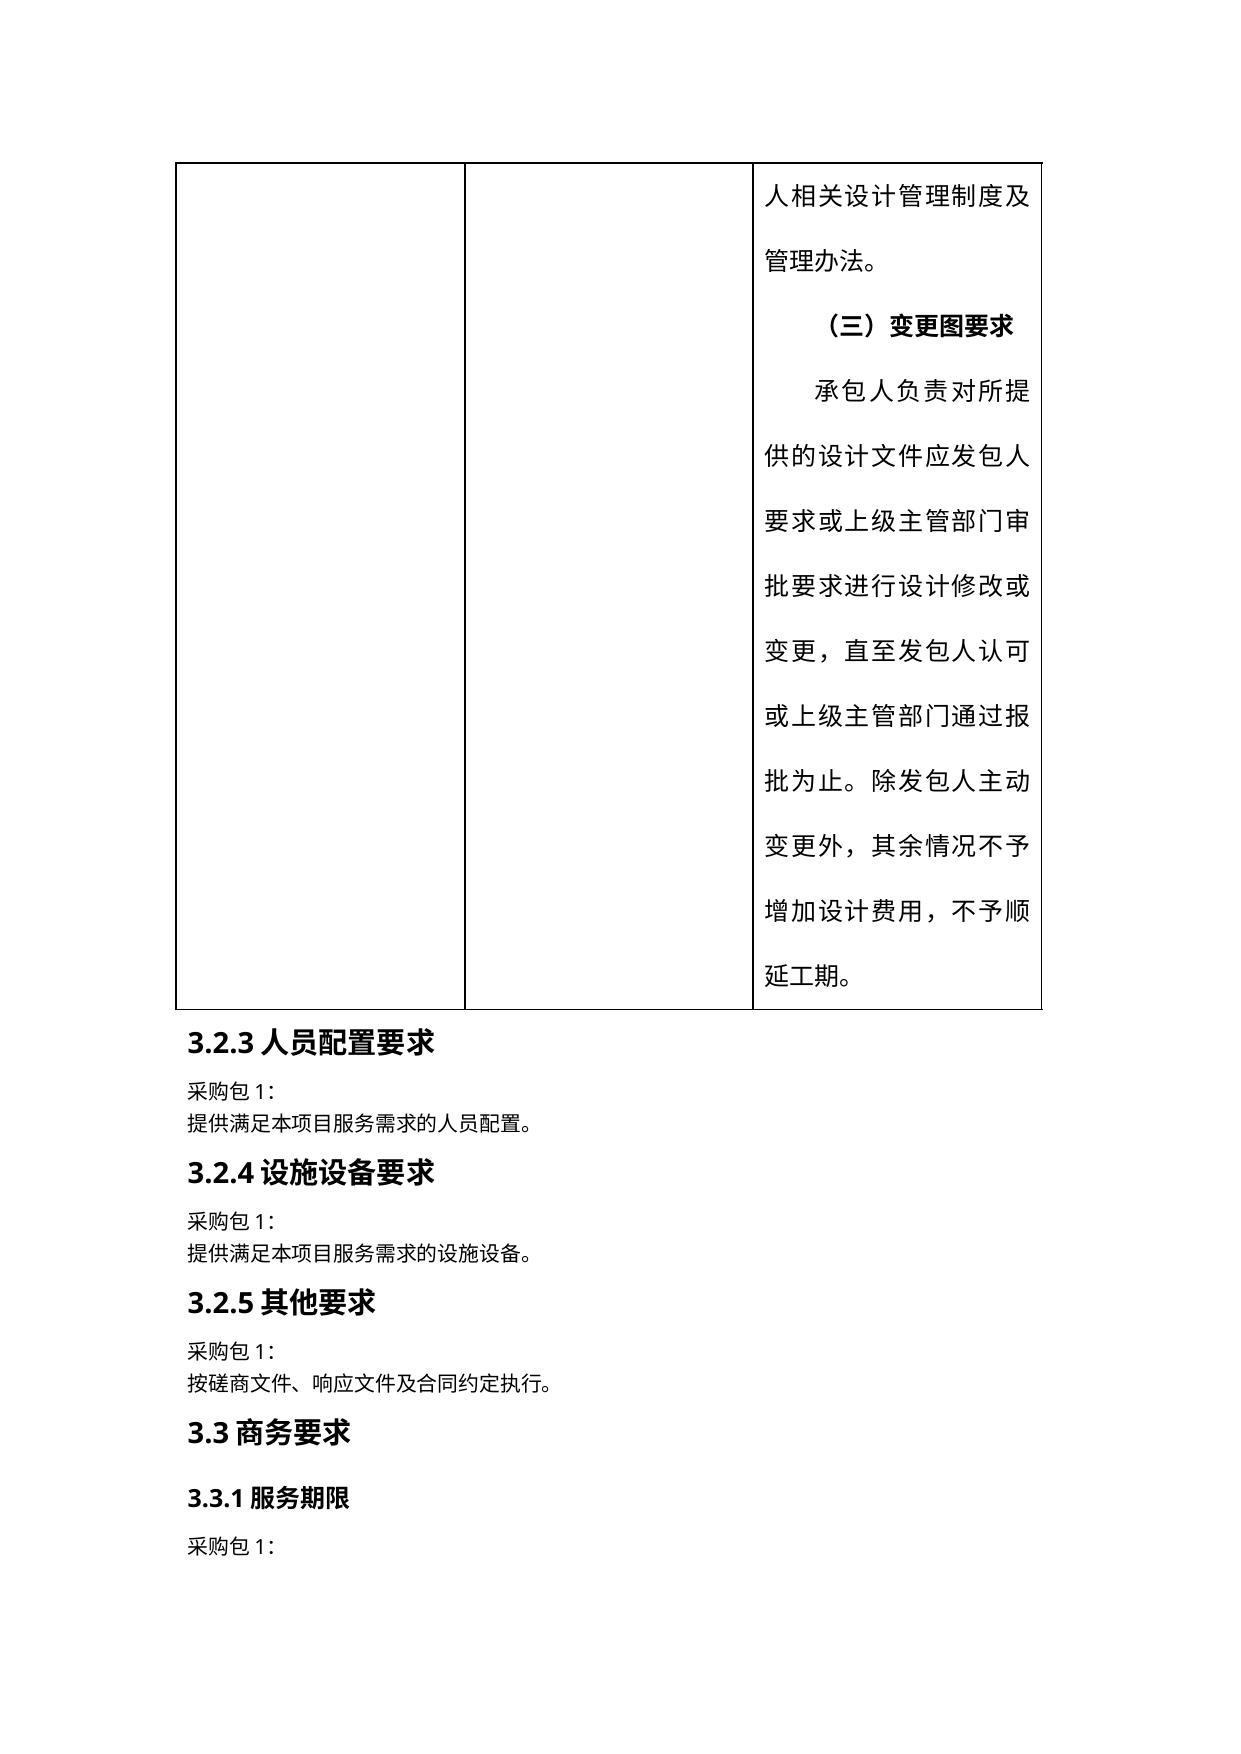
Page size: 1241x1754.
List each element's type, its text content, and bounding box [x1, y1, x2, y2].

text 3.2.4设施设备要求 [187, 1140, 1053, 1205]
table_cell [466, 164, 752, 1008]
text 3.3商务要求 [187, 1400, 1053, 1465]
text 采购包1： [187, 1530, 1053, 1563]
text 提供满足本项目服务需求的人员配置。 [187, 1108, 1053, 1140]
text 3.2.5其他要求 [187, 1270, 1053, 1335]
text 提供满足本项目服务需求的设施设备。 [187, 1238, 1053, 1270]
text 采购包1： [187, 1335, 1053, 1368]
text 3.3.1服务期限 [187, 1465, 1053, 1530]
text 按磋商文件、响应文件及合同约定执行。 [187, 1368, 1053, 1400]
text 采购包1： [187, 1075, 1053, 1108]
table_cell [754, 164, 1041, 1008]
text 3.2.3人员配置要求 [187, 1010, 1053, 1075]
table_cell 1 [177, 164, 464, 1008]
text 采购包1： [187, 1205, 1053, 1238]
